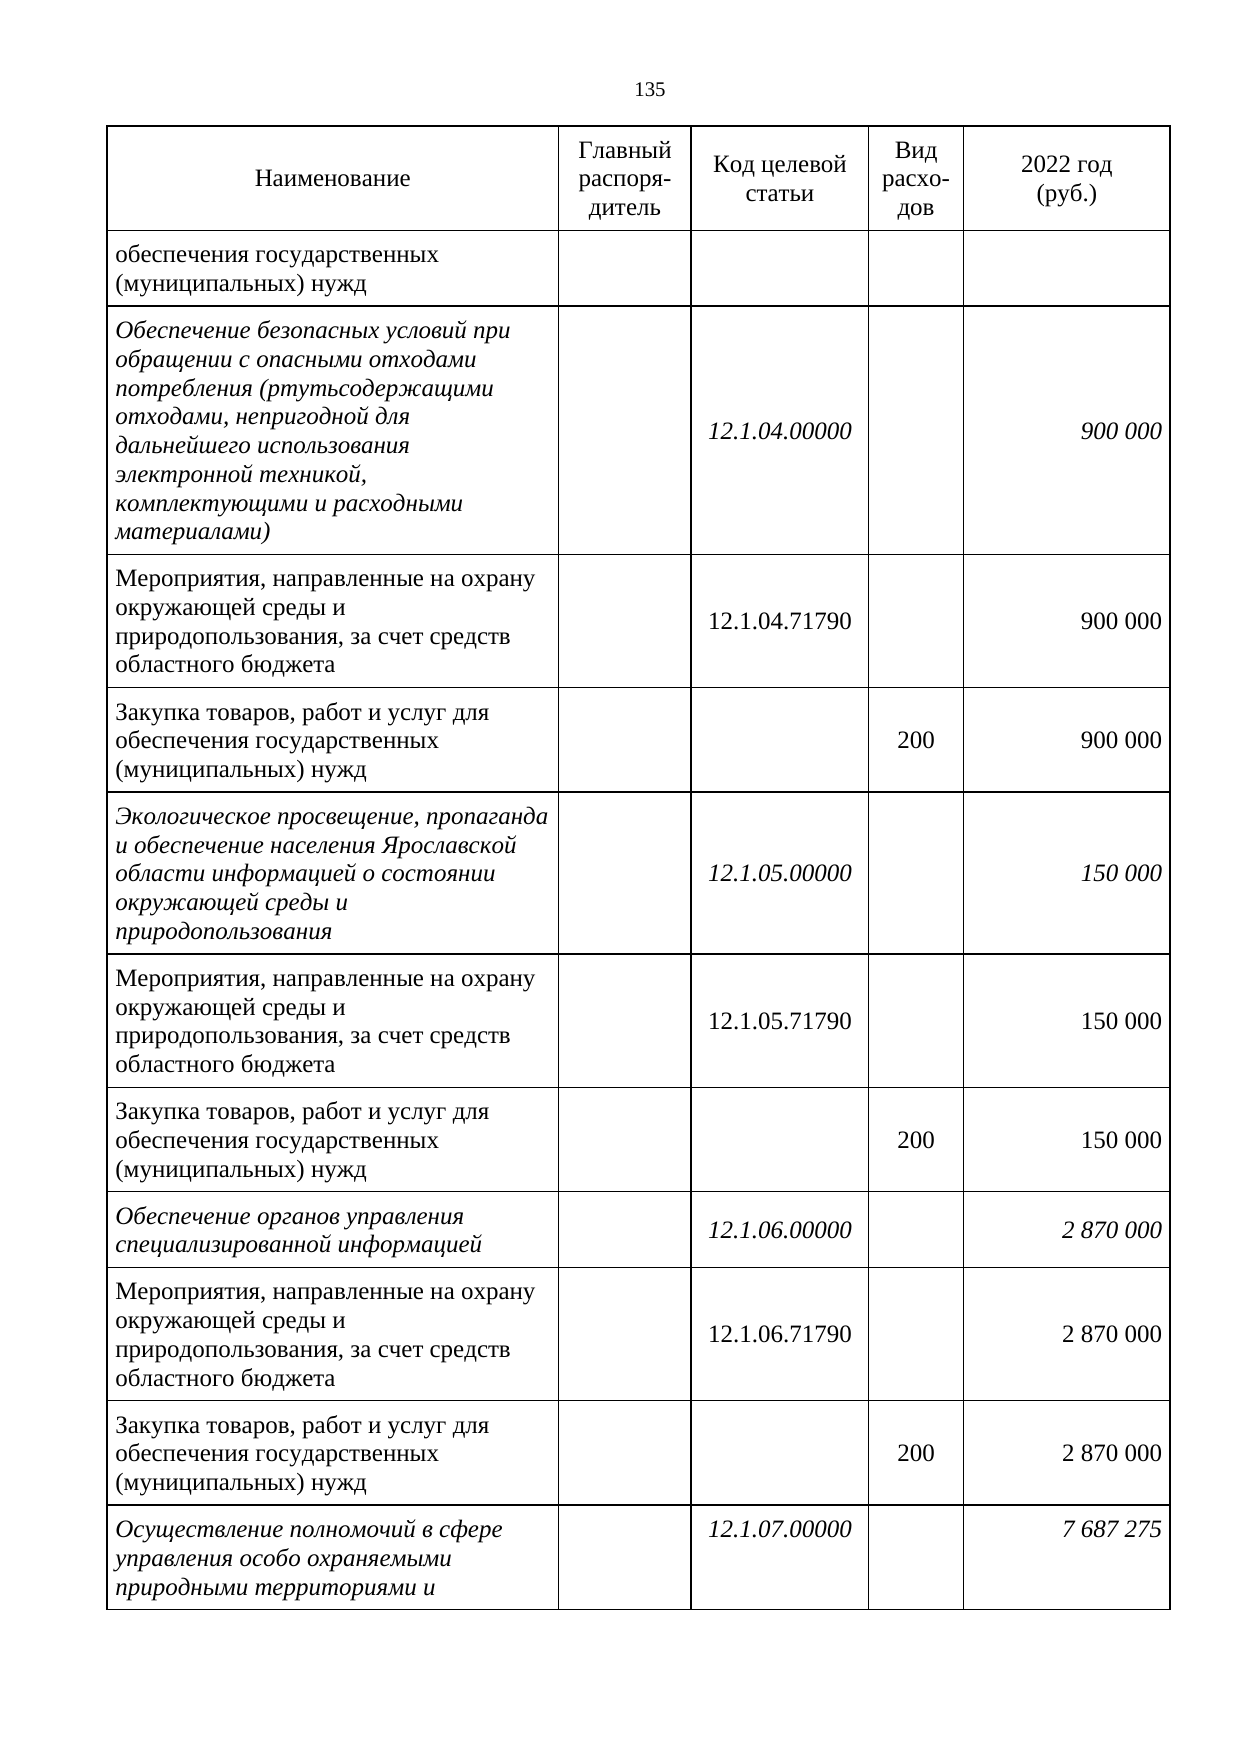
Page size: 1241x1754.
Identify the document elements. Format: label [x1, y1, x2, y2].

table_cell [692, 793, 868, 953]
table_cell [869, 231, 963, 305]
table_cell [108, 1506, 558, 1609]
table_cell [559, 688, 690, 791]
table_header [869, 127, 963, 229]
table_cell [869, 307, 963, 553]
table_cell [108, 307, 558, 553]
table_header [559, 127, 690, 229]
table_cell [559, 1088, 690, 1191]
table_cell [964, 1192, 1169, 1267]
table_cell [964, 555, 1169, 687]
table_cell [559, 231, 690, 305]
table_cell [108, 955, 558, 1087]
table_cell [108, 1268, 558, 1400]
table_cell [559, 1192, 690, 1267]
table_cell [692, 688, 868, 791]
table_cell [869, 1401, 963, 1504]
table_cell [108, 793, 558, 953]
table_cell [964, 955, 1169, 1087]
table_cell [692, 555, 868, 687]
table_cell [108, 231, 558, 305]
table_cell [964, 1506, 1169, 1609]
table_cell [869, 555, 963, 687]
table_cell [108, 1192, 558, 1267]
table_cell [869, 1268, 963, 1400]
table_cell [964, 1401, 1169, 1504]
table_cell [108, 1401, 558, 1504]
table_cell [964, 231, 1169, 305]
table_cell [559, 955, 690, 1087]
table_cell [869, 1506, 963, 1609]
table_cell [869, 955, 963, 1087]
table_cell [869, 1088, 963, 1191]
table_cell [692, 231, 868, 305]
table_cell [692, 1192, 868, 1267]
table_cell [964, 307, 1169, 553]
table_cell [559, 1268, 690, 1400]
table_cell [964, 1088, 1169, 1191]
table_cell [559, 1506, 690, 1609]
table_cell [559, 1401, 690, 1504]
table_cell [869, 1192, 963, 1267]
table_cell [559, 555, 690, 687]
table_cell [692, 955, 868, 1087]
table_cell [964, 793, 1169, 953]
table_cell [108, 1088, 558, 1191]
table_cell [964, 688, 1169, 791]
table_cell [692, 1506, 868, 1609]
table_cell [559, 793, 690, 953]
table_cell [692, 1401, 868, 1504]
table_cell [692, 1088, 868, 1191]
table_header [692, 127, 868, 229]
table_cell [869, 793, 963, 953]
table_header [108, 127, 558, 229]
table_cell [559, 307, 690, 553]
table_header [964, 127, 1169, 229]
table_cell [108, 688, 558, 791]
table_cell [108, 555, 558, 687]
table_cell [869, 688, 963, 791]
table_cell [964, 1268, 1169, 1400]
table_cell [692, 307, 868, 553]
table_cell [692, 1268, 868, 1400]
